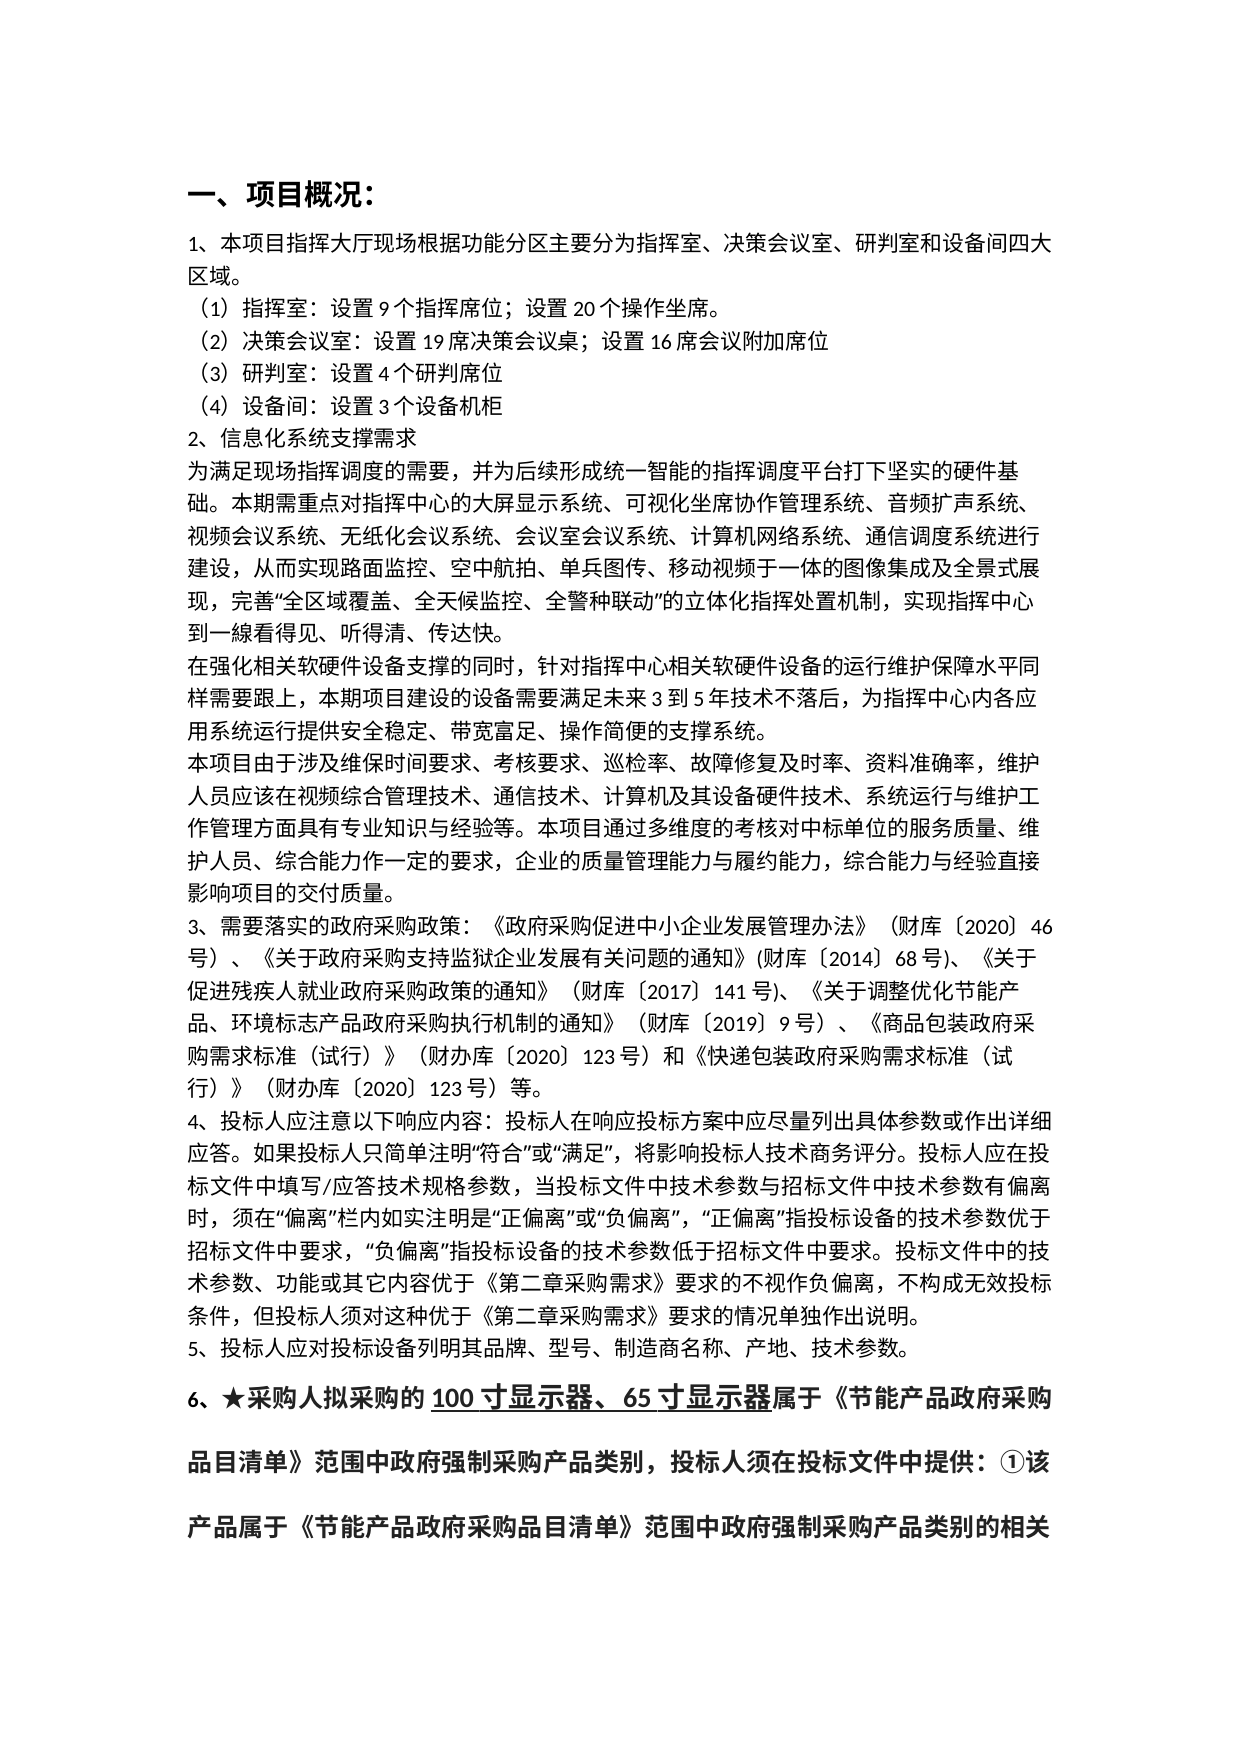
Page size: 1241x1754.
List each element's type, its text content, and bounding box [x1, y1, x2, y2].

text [187, 1364, 1053, 1559]
text 为满足现场指挥调度的需要，并为后续形成统一智能的指挥调度平台打下坚实的硬件基础。本期需重点对指挥中心的大屏显示系统、可视化坐席协作管理系统、音频扩声系统、视频会议系统、无纸化会议系统、会议室会议系统、计算机网络系统、通信调度系统进行建设，从而实现路面监控、空中航拍、单兵图传、移动视频于一体的图像集成及全景式展现，完善“全区域覆盖、全天候监控、全警种联动”的立体化指挥处置机制，实现指挥中心到一線看得见、听得清、传达快。 [187, 454, 1053, 649]
text 5、投标人应对投标设备列明其品牌、型号、制造商名称、产地、技术参数。 [187, 1332, 1053, 1364]
text （2）决策会议室：设置19席决策会议桌；设置16席会议附加席位 [187, 324, 1053, 357]
text 4、投标人应注意以下响应内容：投标人在响应投标方案中应尽量列出具体参数或作出详细应答。如果投标人只简单注明“符合”或“满足”，将影响投标人技术商务评分。投标人应在投标文件中填写/应答技术规格参数，当投标文件中技术参数与招标文件中技术参数有偏离时，须在“偏离”栏内如实注明是“正偏离”或“负偏离”，“正偏离”指投标设备的技术参数优于招标文件中要求，“负偏离”指投标设备的技术参数低于招标文件中要求。投标文件中的技术参数、功能或其它内容优于《第二章采购需求》要求的不视作负偏离，不构成无效投标条件，但投标人须对这种优于《第二章采购需求》要求的情况单独作出说明。 [187, 1104, 1053, 1332]
text 在强化相关软硬件设备支撑的同时，针对指挥中心相关软硬件设备的运行维护保障水平同样需要跟上，本期项目建设的设备需要满足未来3到5年技术不落后，为指挥中心内各应用系统运行提供安全稳定、带宽富足、操作简便的支撑系统。 [187, 649, 1053, 747]
text 2、信息化系统支撑需求 [187, 422, 1053, 454]
text 3、需要落实的政府采购政策：《政府采购促进中小企业发展管理办法》（财库〔2020〕46号）、《关于政府采购支持监狱企业发展有关问题的通知》(财库〔2014〕68号)、《关于促进残疾人就业政府采购政策的通知》（财库〔2017〕141号)、《关于调整优化节能产品、环境标志产品政府采购执行机制的通知》（财库〔2019〕9号）、《商品包装政府采购需求标准（试行）》（财办库〔2020〕123号）和《快递包装政府采购需求标准（试行）》（财办库〔2020〕123号）等。 [187, 909, 1053, 1104]
text （3）研判室：设置4个研判席位 [187, 357, 1053, 389]
text 一、项目概况： [187, 162, 1053, 227]
text 本项目由于涉及维保时间要求、考核要求、巡检率、故障修复及时率、资料准确率，维护人员应该在视频综合管理技术、通信技术、计算机及其设备硬件技术、系统运行与维护工作管理方面具有专业知识与经验等。本项目通过多维度的考核对中标单位的服务质量、维护人员、综合能力作一定的要求，企业的质量管理能力与履约能力，综合能力与经验直接影响项目的交付质量。 [187, 747, 1053, 909]
text 1、本项目指挥大厅现场根据功能分区主要分为指挥室、决策会议室、研判室和设备间四大区域。 [187, 227, 1053, 292]
text （1）指挥室：设置9个指挥席位；设置20个操作坐席。 [187, 292, 1053, 324]
text （4）设备间：设置3个设备机柜 [187, 389, 1053, 422]
